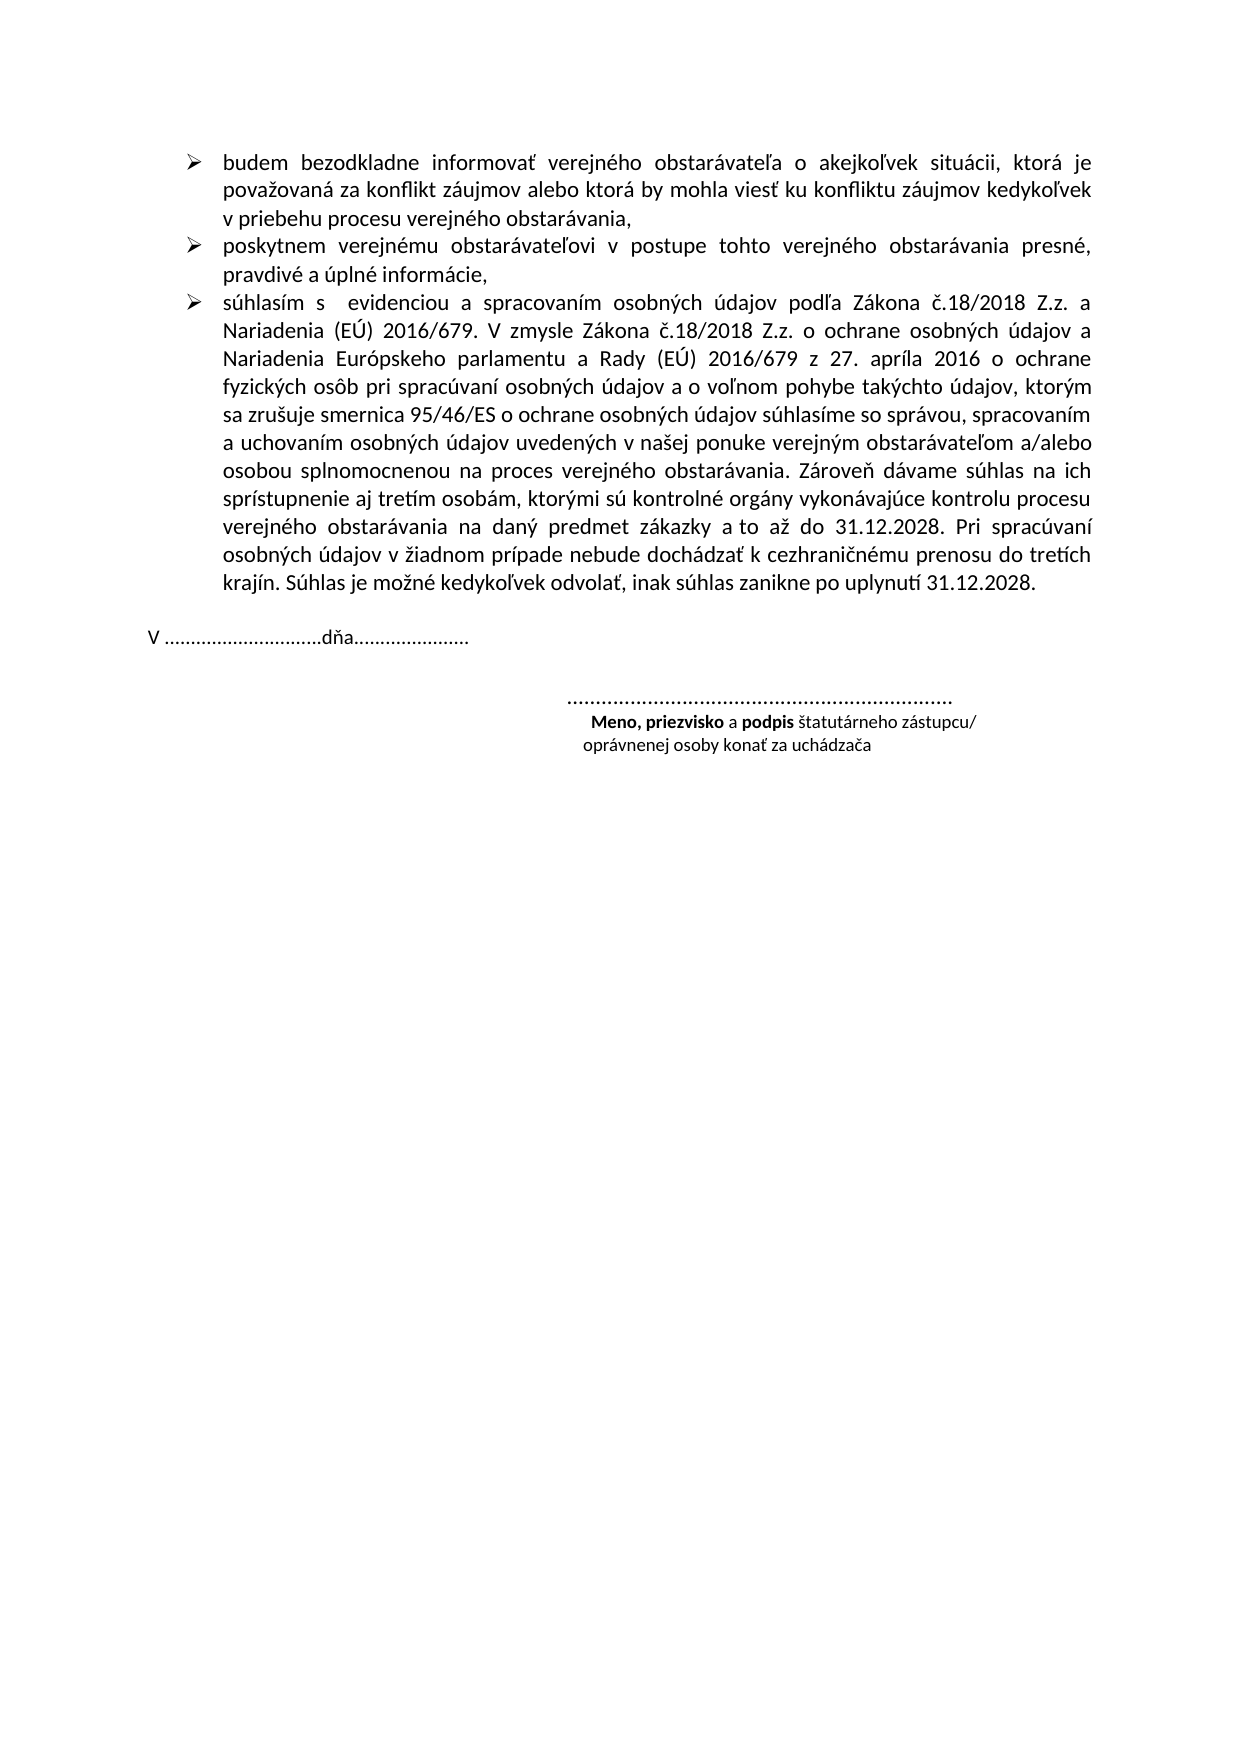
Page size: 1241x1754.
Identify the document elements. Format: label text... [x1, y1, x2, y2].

list súhlasím s evidenciou a spracovaním osobných údajov podľa Zákona č.18/2018 Z.z. a Nariadenia (EÚ) 2016/679. V zmysle Zákona č.18/2018 Z.z. o ochrane osobných údajov a Nariadenia Európskeho parlamentu a Rady (EÚ) 2016/679 z 27. apríla 2016 o ochrane fyzických osôb pri spracúvaní osobných údajov a o voľnom pohybe takýchto údajov, ktorým sa zrušuje smernica 95/46/ES o ochrane osobných údajov súhlasíme so správou, spracovaním a uchovaním osobných údajov uvedených v našej ponuke verejným obstarávateľom a/alebo osobou splnomocnenou na proces verejného obstarávania. Zároveň dávame súhlas na ich sprístupnenie aj tretím osobám, ktorými sú kontrolné orgány vykonávajúce kontrolu procesu verejného obstarávania na daný predmet zákazky a to až do 31.12.2028. Pri spracúvaní osobných údajov v žiadnom prípade nebude dochádzať k cezhraničnému prenosu do tretích krajín. Súhlas je možné kedykoľvek odvolať, inak súhlas zanikne po uplynutí 31.12.2028. [185, 288, 1093, 596]
text Meno, priezvisko a podpis štatutárneho zástupcu/ [591, 710, 1093, 733]
list budem bezodkladne informovať verejného obstarávateľa o akejkoľvek situácii, ktorá je považovaná za konflikt záujmov alebo ktorá by mohla viesť ku konfliktu záujmov kedykoľvek v priebehu procesu verejného obstarávania, [185, 148, 1093, 232]
list poskytnem verejnému obstarávateľovi v postupe tohto verejného obstarávania presné, pravdivé a úplné informácie, [185, 232, 1093, 288]
text ................................................................... [221, 682, 1093, 710]
text oprávnenej osoby konať za uchádzača [148, 733, 1093, 756]
text V ..............................dňa...................... [148, 624, 1093, 649]
